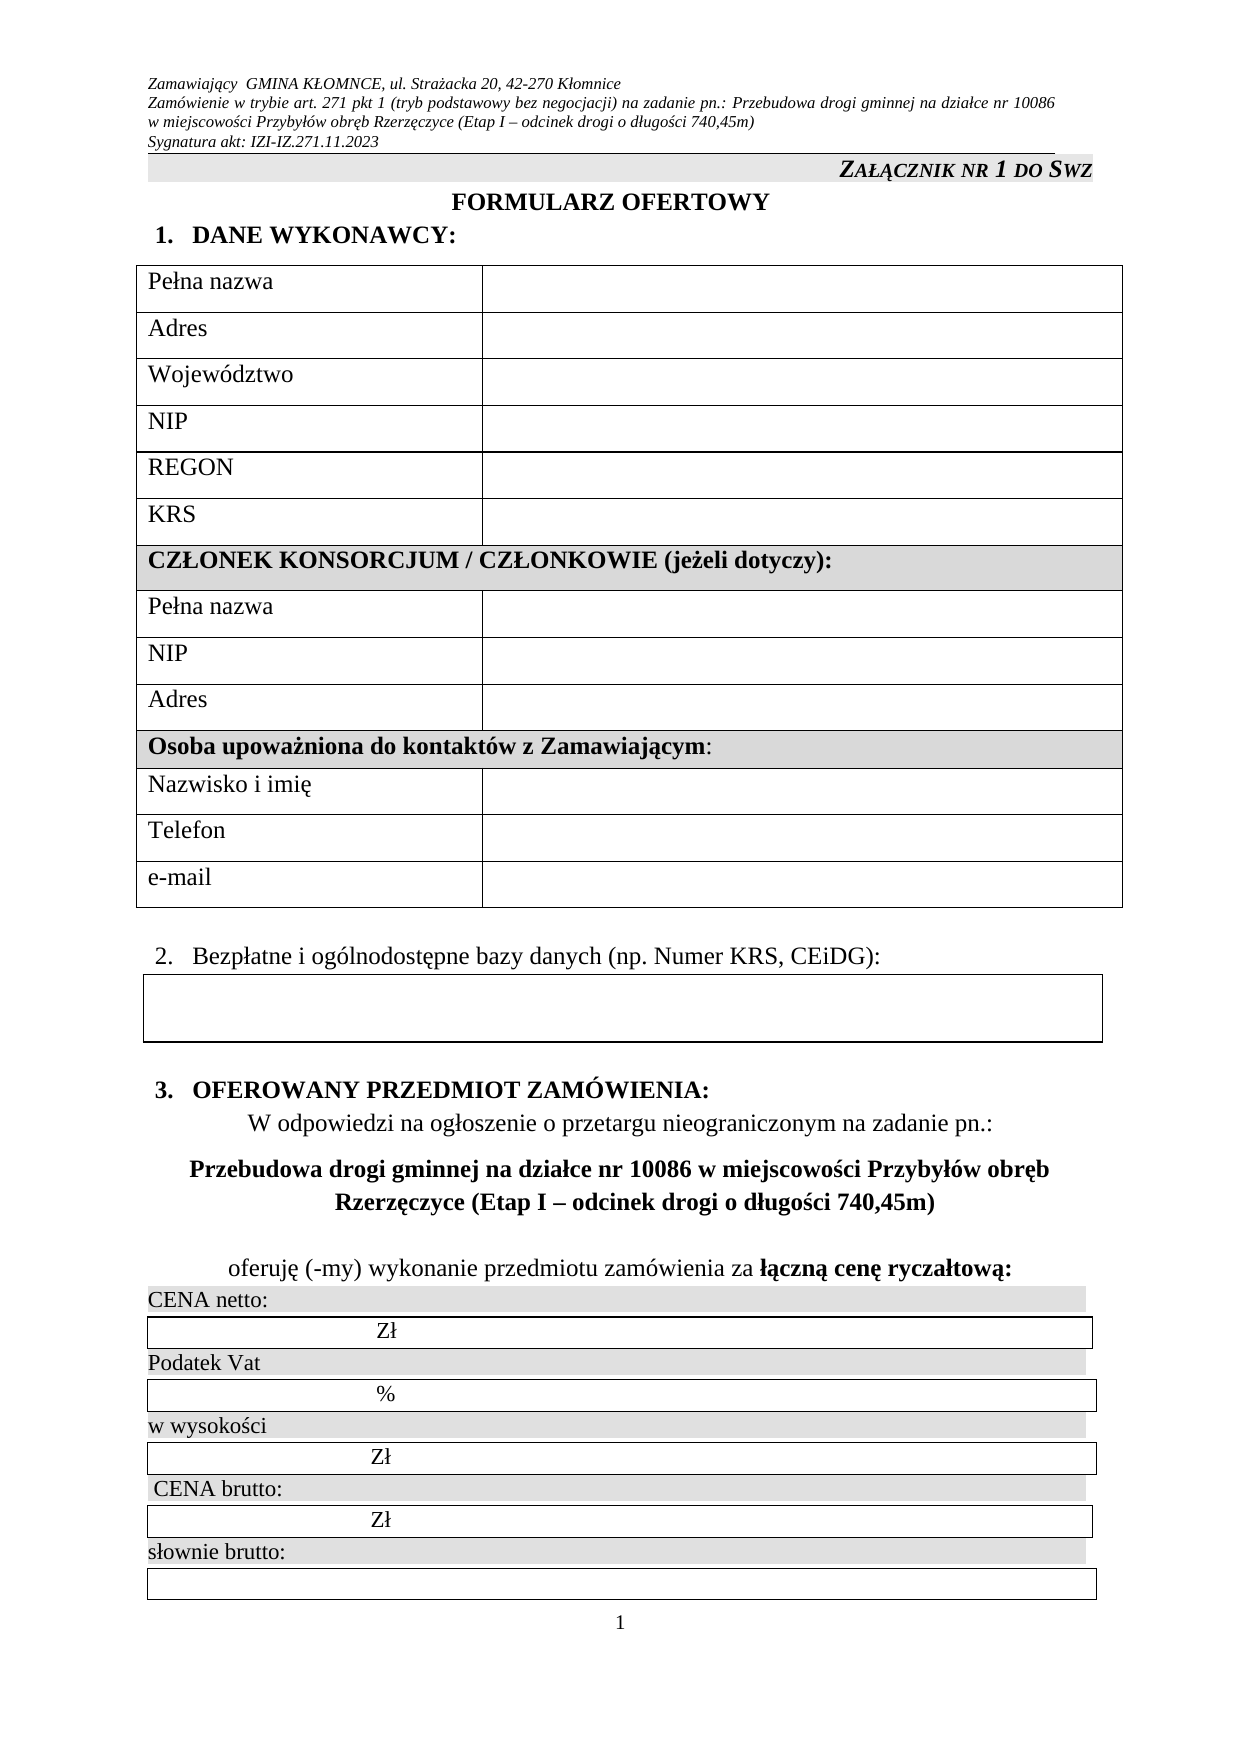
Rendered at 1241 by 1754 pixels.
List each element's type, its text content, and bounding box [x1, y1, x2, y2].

table_cell [483, 862, 1122, 907]
text CENA brutto: [148, 1475, 1086, 1501]
table_cell Adres [137, 685, 482, 730]
subtitle OFEROWANY PRZEDMIOT ZAMÓWIENIA: [154, 1076, 1093, 1104]
subtitle oferuję (-my) wykonanie przedmiotu zamówienia za łączną cenę ryczałtową: [148, 1253, 1093, 1282]
table_cell [483, 591, 1122, 637]
list DANE WYKONAWCY: [154, 220, 1093, 248]
table_header [148, 1569, 1096, 1599]
table_header Zł [148, 1443, 1096, 1474]
table_cell NIP [137, 638, 482, 683]
text Podatek Vat [148, 1349, 1086, 1375]
table_header Zł [148, 1506, 1092, 1537]
table_cell e-mail [137, 862, 482, 907]
table_cell Osoba upoważniona do kontaktów z Zamawiającym: [137, 731, 1122, 768]
list Bezpłatne i ogólnodostępne bazy danych (np. Numer KRS, CEiDG): [154, 941, 1093, 970]
table_cell KRS [137, 499, 482, 544]
table_header [483, 266, 1122, 312]
table_cell CZŁONEK KONSORCJUM / CZŁONKOWIE (jeżeli dotyczy): [137, 546, 1122, 590]
table_cell [483, 406, 1122, 451]
subtitle Załącznik nr 1 do Swz [148, 154, 1093, 182]
table_cell [483, 499, 1122, 544]
text Przebudowa drogi gminnej na działce nr 10086 w miejscowości Przybyłów obręb Rzerzęczyce (Etap I – odcinek drogi o długości 740,45m) [146, 1154, 1093, 1216]
table_cell [483, 769, 1122, 814]
subtitle W odpowiedzi na ogłoszenie o przetargu nieograniczonym na zadanie pn.: [148, 1108, 1093, 1137]
text FORMULARZ OFERTOWY [129, 187, 1093, 215]
table_cell [483, 453, 1122, 498]
table_cell [483, 313, 1122, 358]
table_header [144, 975, 1102, 1041]
text CENA netto: [148, 1286, 1086, 1312]
table_cell REGON [137, 453, 482, 498]
text w wysokości [148, 1412, 1086, 1438]
table_cell Województwo [137, 359, 482, 405]
table_cell Telefon [137, 815, 482, 861]
table_cell [483, 815, 1122, 861]
table_cell Pełna nazwa [137, 591, 482, 637]
table_header Zł [148, 1318, 1092, 1348]
table_header % [148, 1380, 1096, 1411]
table_cell [483, 685, 1122, 730]
text słownie brutto: [148, 1538, 1086, 1564]
table_header Pełna nazwa [137, 266, 482, 312]
table_cell Nazwisko i imię [137, 769, 482, 814]
table_cell NIP [137, 406, 482, 451]
table_cell [483, 638, 1122, 683]
table_cell Adres [137, 313, 482, 358]
table_cell [483, 359, 1122, 405]
